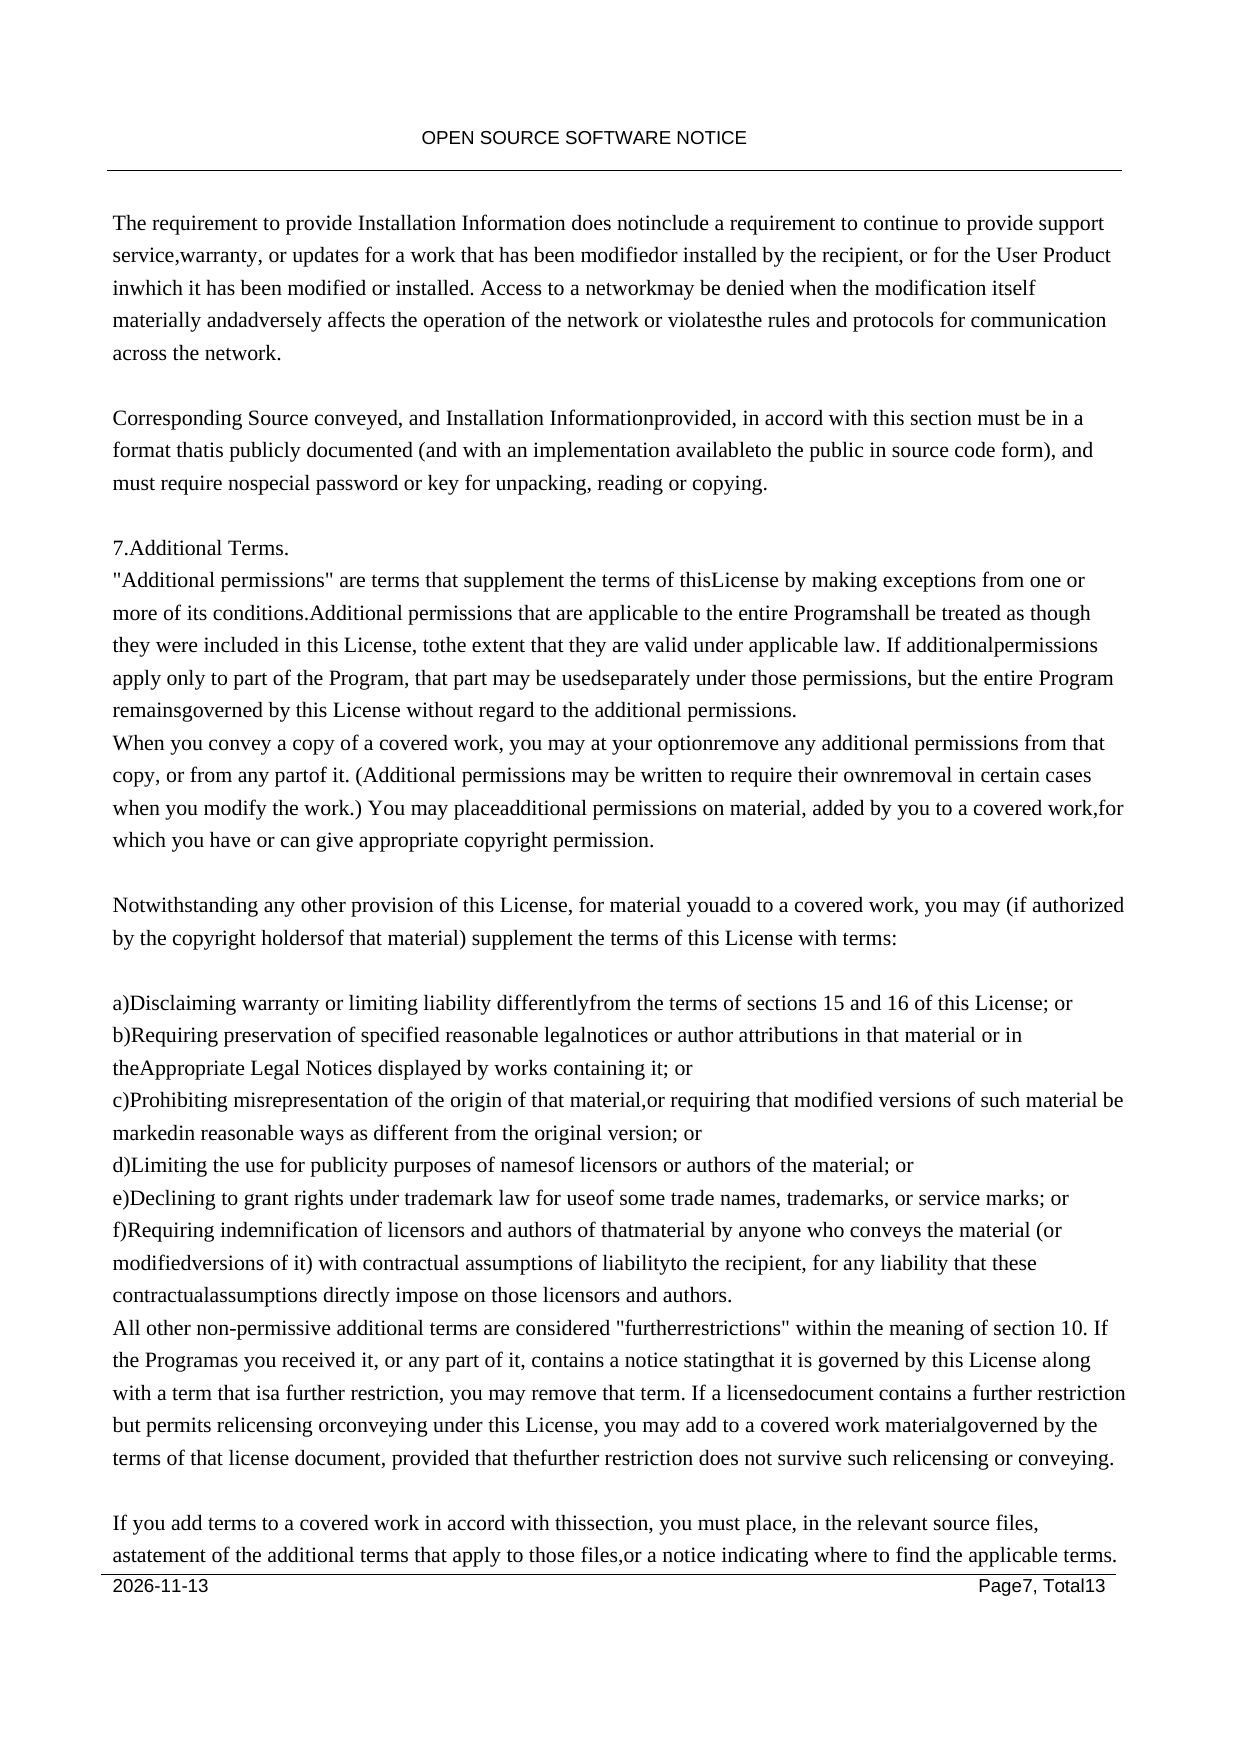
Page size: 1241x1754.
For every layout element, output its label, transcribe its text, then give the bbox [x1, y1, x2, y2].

text "Additional permissions" are terms that supplement the terms of thisLicense by making exceptions from one or more of its conditions.Additional permissions that are applicable to the entire Programshall be treated as though they were included in this License, tothe extent that they are valid under applicable law. If additionalpermissions apply only to part of the Program, that part may be usedseparately under those permissions, but the entire Program remainsgoverned by this License without regard to the additional permissions. [112, 564, 1128, 726]
text When you convey a copy of a covered work, you may at your optionremove any additional permissions from that copy, or from any partof it. (Additional permissions may be written to require their ownremoval in certain cases when you modify the work.) You may placeadditional permissions on material, added by you to a covered work,for which you have or can give appropriate copyright permission. [112, 726, 1128, 856]
text All other non-permissive additional terms are considered "furtherrestrictions" within the meaning of section 10. If the Programas you received it, or any part of it, contains a notice statingthat it is governed by this License along with a term that isa further restriction, you may remove that term. If a licensedocument contains a further restriction but permits relicensing orconveying under this License, you may add to a covered work materialgoverned by the terms of that license document, provided that thefurther restriction does not survive such relicensing or conveying. [112, 1311, 1128, 1474]
text b)Requiring preservation of specified reasonable legalnotices or author attributions in that material or in theAppropriate Legal Notices displayed by works containing it; or [112, 1019, 1128, 1084]
text c)Prohibiting misrepresentation of the origin of that material,or requiring that modified versions of such material be markedin reasonable ways as different from the original version; or [112, 1084, 1128, 1149]
text a)Disclaiming warranty or limiting liability differentlyfrom the terms of sections 15 and 16 of this License; or [112, 986, 1128, 1019]
text e)Declining to grant rights under trademark law for useof some trade names, trademarks, or service marks; or [112, 1181, 1128, 1214]
text The requirement to provide Installation Information does notinclude a requirement to continue to provide support service,warranty, or updates for a work that has been modifiedor installed by the recipient, or for the User Product inwhich it has been modified or installed. Access to a networkmay be denied when the modification itself materially andadversely affects the operation of the network or violatesthe rules and protocols for communication across the network. [112, 206, 1128, 369]
text d)Limiting the use for publicity purposes of namesof licensors or authors of the material; or [112, 1149, 1128, 1181]
text If you add terms to a covered work in accord with thissection, you must place, in the relevant source files, astatement of the additional terms that apply to those files,or a notice indicating where to find the applicable terms. [112, 1506, 1128, 1571]
text Corresponding Source conveyed, and Installation Informationprovided, in accord with this section must be in a format thatis publicly documented (and with an implementation availableto the public in source code form), and must require nospecial password or key for unpacking, reading or copying. [112, 401, 1128, 499]
text f)Requiring indemnification of licensors and authors of thatmaterial by anyone who conveys the material (or modifiedversions of it) with contractual assumptions of liabilityto the recipient, for any liability that these contractualassumptions directly impose on those licensors and authors. [112, 1214, 1128, 1311]
text 7.Additional Terms. [112, 531, 1128, 564]
text Notwithstanding any other provision of this License, for material youadd to a covered work, you may (if authorized by the copyright holdersof that material) supplement the terms of this License with terms: [112, 889, 1128, 954]
